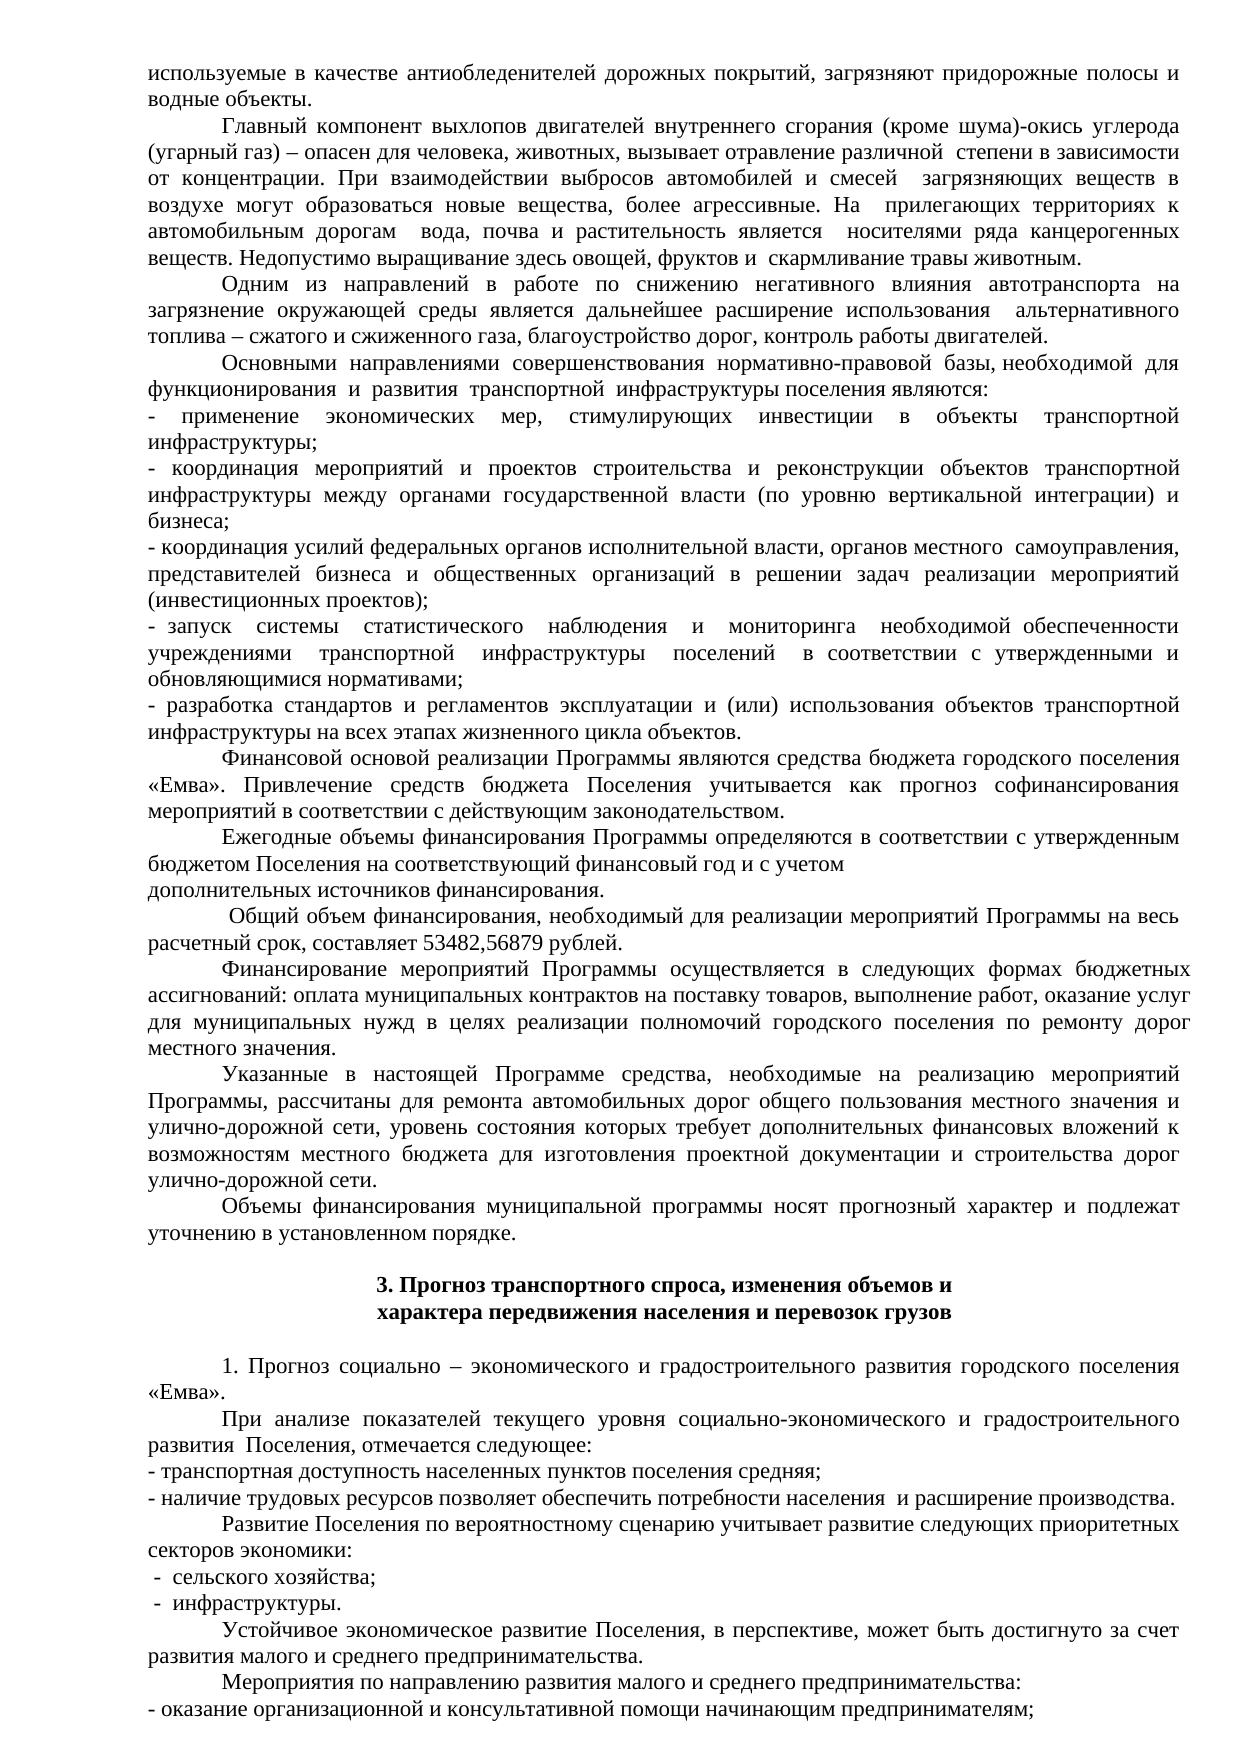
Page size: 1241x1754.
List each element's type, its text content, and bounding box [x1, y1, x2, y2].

text характера передвижения населения и перевозок грузов [148, 1298, 1181, 1324]
text - транспортная доступность населенных пунктов поселения средняя; [148, 1457, 1181, 1484]
text Финансирование мероприятий Программы осуществляется в следующих формах бюджетных ассигнований: оплата муниципальных контрактов на поставку товаров, выполнение работ, оказание услуг для муниципальных нужд в целях реализации полномочий городского поселения по ремонту дорог местного значения. [148, 955, 1192, 1061]
text - разработка стандартов и регламентов эксплуатации и (или) использования объектов транспортной инфраструктуры на всех этапах жизненного цикла объектов. [148, 692, 1181, 744]
text - сельского хозяйства; [148, 1563, 1181, 1589]
text - запуск системы статистического наблюдения и мониторинга необходимой обеспеченности учреждениями транспортной инфраструктуры поселений в соответствии с утвержденными и обновляющимися нормативами; [148, 612, 1181, 692]
text - инфраструктуры. [148, 1589, 1181, 1616]
text Общий объем финансирования, необходимый для реализации мероприятий Программы на весь расчетный срок, составляет 53482,56879 рублей. [148, 902, 1181, 955]
text Указанные в настоящей Программе средства, необходимые на реализацию мероприятий Программы, рассчитаны для ремонта автомобильных дорог общего пользования местного значения и улично-дорожной сети, уровень состояния которых требует дополнительных финансовых вложений к возможностям местного бюджета для изготовления проектной документации и строительства дорог улично-дорожной сети. [148, 1061, 1181, 1192]
text Мероприятия по направлению развития малого и среднего предпринимательства: [148, 1668, 1181, 1695]
text - координация мероприятий и проектов строительства и реконструкции объектов транспортной инфраструктуры между органами государственной власти (по уровню вертикальной интеграции) и бизнеса; [148, 454, 1181, 533]
text Финансовой основой реализации Программы являются средства бюджета городского поселения «Емва». Привлечение средств бюджета Поселения учитывается как прогноз софинансирования мероприятий в соответствии с действующим законодательством. [148, 744, 1181, 823]
text 1. Прогноз социально – экономического и градостроительного развития городского поселения «Емва». [148, 1352, 1181, 1405]
text 3. Прогноз транспортного спроса, изменения объемов и [148, 1271, 1181, 1298]
text Объемы финансирования муниципальной программы носят прогнозный характер и подлежат уточнению в установленном порядке. [148, 1192, 1181, 1245]
text Главный компонент выхлопов двигателей внутреннего сгорания (кроме шума)-окись углерода (угарный газ) – опасен для человека, животных, вызывает отравление различной степени в зависимости от концентрации. При взаимодействии выбросов автомобилей и смесей загрязняющих веществ в воздухе могут образоваться новые вещества, более агрессивные. На прилегающих территориях к автомобильным дорогам вода, почва и растительность является носителями ряда канцерогенных веществ. Недопустимо выращивание здесь овощей, фруктов и скармливание травы животным. [148, 112, 1181, 270]
text Устойчивое экономическое развитие Поселения, в перспективе, может быть достигнуто за счет развития малого и среднего предпринимательства. [148, 1616, 1181, 1668]
text Ежегодные объемы финансирования Программы определяются в соответствии с утвержденным бюджетом Поселения на соответствующий финансовый год и с учетом [148, 823, 1181, 876]
text При анализе показателей текущего уровня социально-экономического и градостроительного развития Поселения, отмечается следующее: [148, 1405, 1181, 1457]
text - применение экономических мер, стимулирующих инвестиции в объекты транспортной инфраструктуры; [148, 402, 1181, 454]
text - наличие трудовых ресурсов позволяет обеспечить потребности населения и расширение производства. [148, 1484, 1181, 1510]
text Развитие Поселения по вероятностному сценарию учитывает развитие следующих приоритетных секторов экономики: [148, 1510, 1181, 1563]
text дополнительных источников финансирования. [148, 876, 1181, 902]
text - координация усилий федеральных органов исполнительной власти, органов местного самоуправления, представителей бизнеса и общественных организаций в решении задач реализации мероприятий (инвестиционных проектов); [148, 533, 1181, 612]
text Основными направлениями совершенствования нормативно-правовой базы, необходимой для функционирования и развития транспортной инфраструктуры поселения являются: [148, 349, 1181, 402]
text - оказание организационной и консультативной помощи начинающим предпринимателям; [148, 1695, 1181, 1721]
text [148, 59, 1181, 112]
text Одним из направлений в работе по снижению негативного влияния автотранспорта на загрязнение окружающей среды является дальнейшее расширение использования альтернативного топлива – сжатого и сжиженного газа, благоустройство дорог, контроль работы двигателей. [148, 270, 1181, 349]
